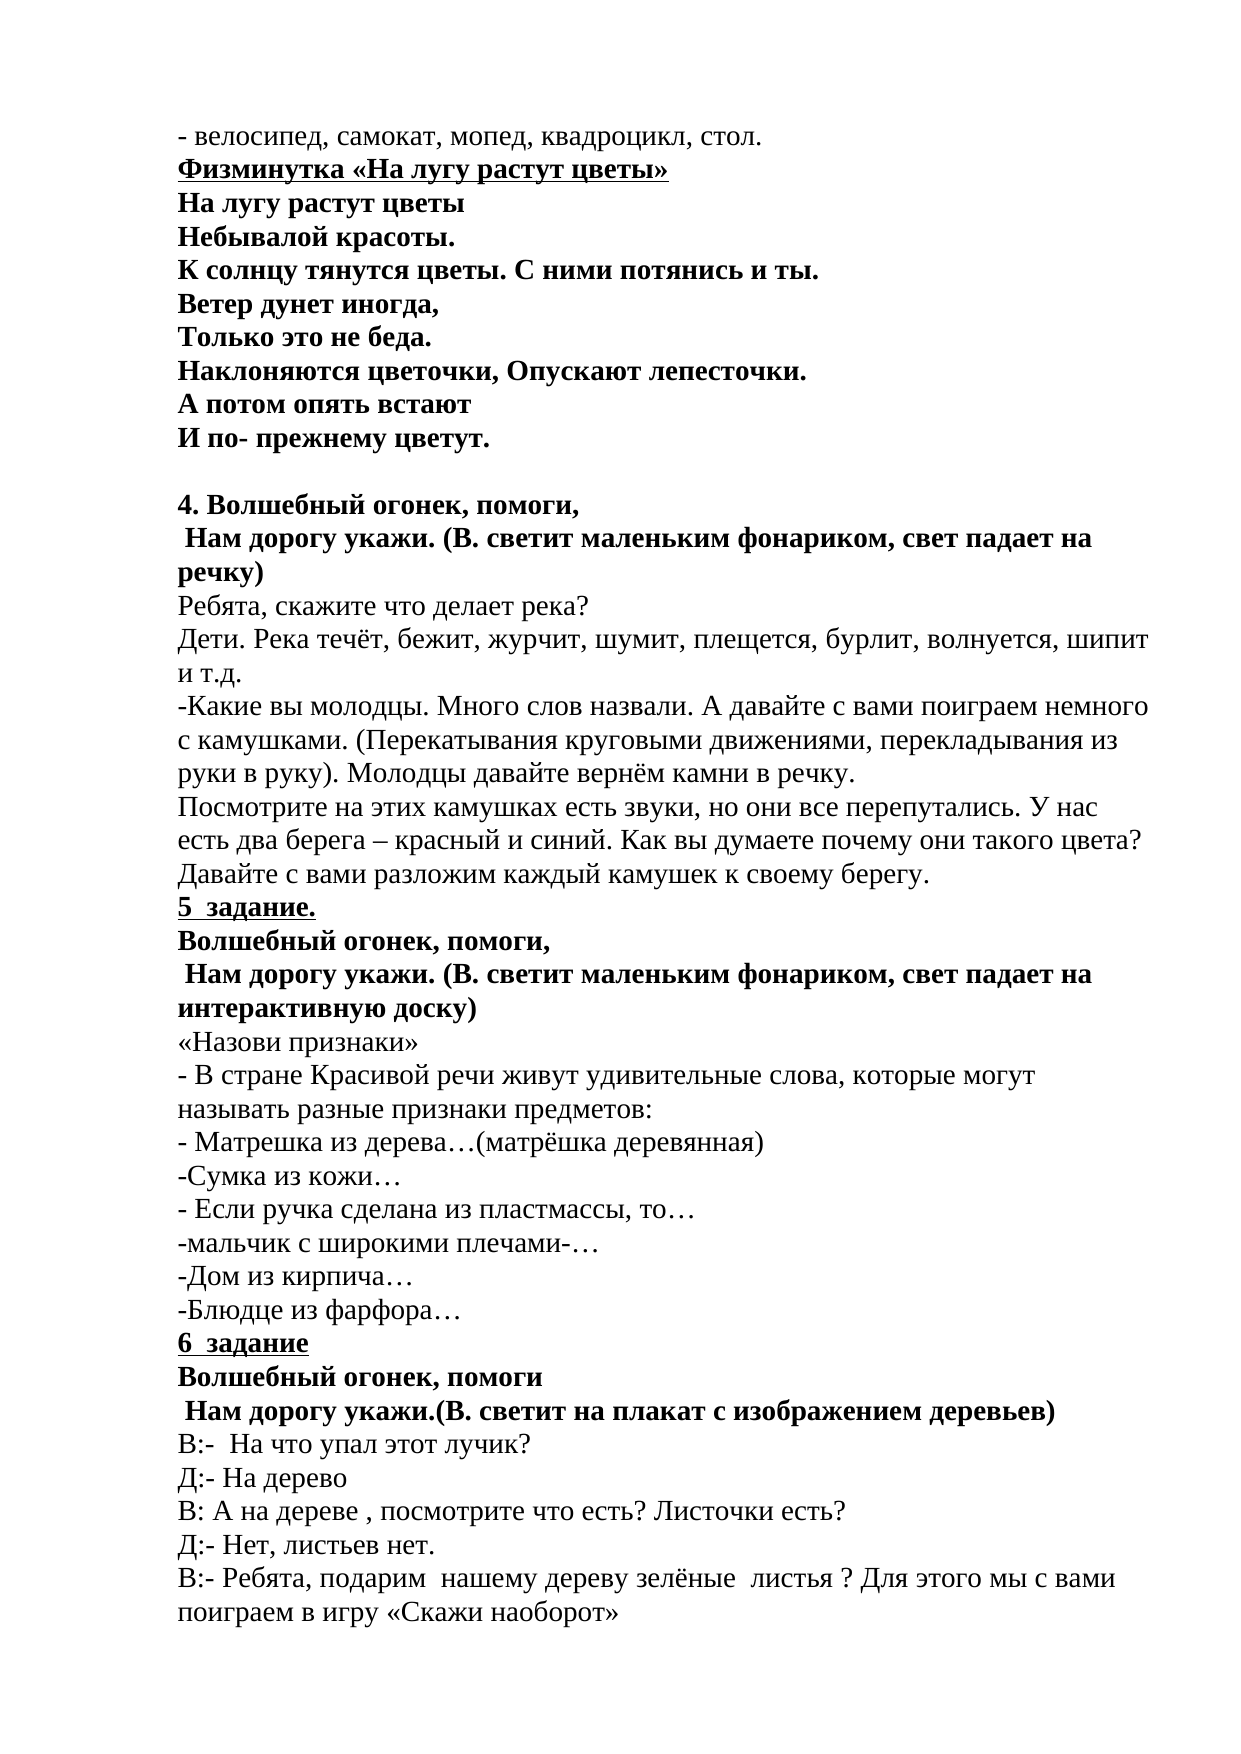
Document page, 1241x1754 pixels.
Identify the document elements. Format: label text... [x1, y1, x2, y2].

text -Сумка из кожи… [177, 1158, 1152, 1191]
text Нам дорогу укажи. (В. светит маленьким фонариком, свет падает на речку) [177, 521, 1152, 588]
text - Если ручка сделана из пластмассы, то… [177, 1191, 1152, 1225]
text - Матрешка из дерева…(матрёшка деревянная) [177, 1124, 1152, 1158]
text Небывалой красоты. [177, 219, 1152, 252]
text А потом опять встают [177, 386, 1152, 420]
text В:- Ребята, подарим нашему дереву зелёные листья ? Для этого мы с вами поиграем в игру «Скажи наоборот» [177, 1560, 1152, 1627]
text И по- прежнему цветут. [177, 420, 1152, 453]
text Только это не беда. [177, 319, 1152, 353]
text - В стране Красивой речи живут удивительные слова, которые могут называть разные признаки предметов: [177, 1057, 1152, 1124]
text Физминутка «На лугу растут цветы» [177, 152, 1152, 185]
text Нам дорогу укажи.(В. светит на плакат с изображением деревьев) [177, 1393, 1152, 1426]
text -Блюдце из фарфора… [177, 1292, 1152, 1326]
text «Назови признаки» [177, 1024, 1152, 1057]
text Посмотрите на этих камушках есть звуки, но они все перепутались. У нас есть два берега – красный и синий. Как вы думаете почему они такого цвета? Давайте с вами разложим каждый камушек к своему берегу. [177, 789, 1152, 889]
text 4. Волшебный огонек, помоги, [177, 487, 1152, 521]
text 5 задание. [177, 889, 1152, 923]
text К солнцу тянутся цветы. С ними потянись и ты. [177, 252, 1152, 286]
text Ветер дунет иногда, [177, 286, 1152, 319]
text Волшебный огонек, помоги, [177, 923, 1152, 957]
text -мальчик с широкими плечами-… [177, 1225, 1152, 1258]
text 6 задание [177, 1326, 1152, 1359]
text Ребята, скажите что делает река? [177, 588, 1152, 621]
text На лугу растут цветы [177, 185, 1152, 219]
text Наклоняются цветочки, Опускают лепесточки. [177, 353, 1152, 386]
text Дети. Река течёт, бежит, журчит, шумит, плещется, бурлит, волнуется, шипит и т.д. [177, 621, 1152, 688]
text - велосипед, самокат, мопед, квадроцикл, стол. [177, 118, 1152, 152]
text Д:- На дерево [177, 1460, 1152, 1493]
text Д:- Нет, листьев нет. [177, 1527, 1152, 1560]
text Нам дорогу укажи. (В. светит маленьким фонариком, свет падает на интерактивную доску) [177, 957, 1152, 1024]
text В:- На что упал этот лучик? [177, 1426, 1152, 1460]
text Волшебный огонек, помоги [177, 1359, 1152, 1393]
text -Дом из кирпича… [177, 1258, 1152, 1292]
text В: А на дереве , посмотрите что есть? Листочки есть? [177, 1493, 1152, 1527]
text -Какие вы молодцы. Много слов назвали. А давайте с вами поиграем немного с камушками. (Перекатывания круговыми движениями, перекладывания из руки в руку). Молодцы давайте вернём камни в речку. [177, 688, 1152, 789]
